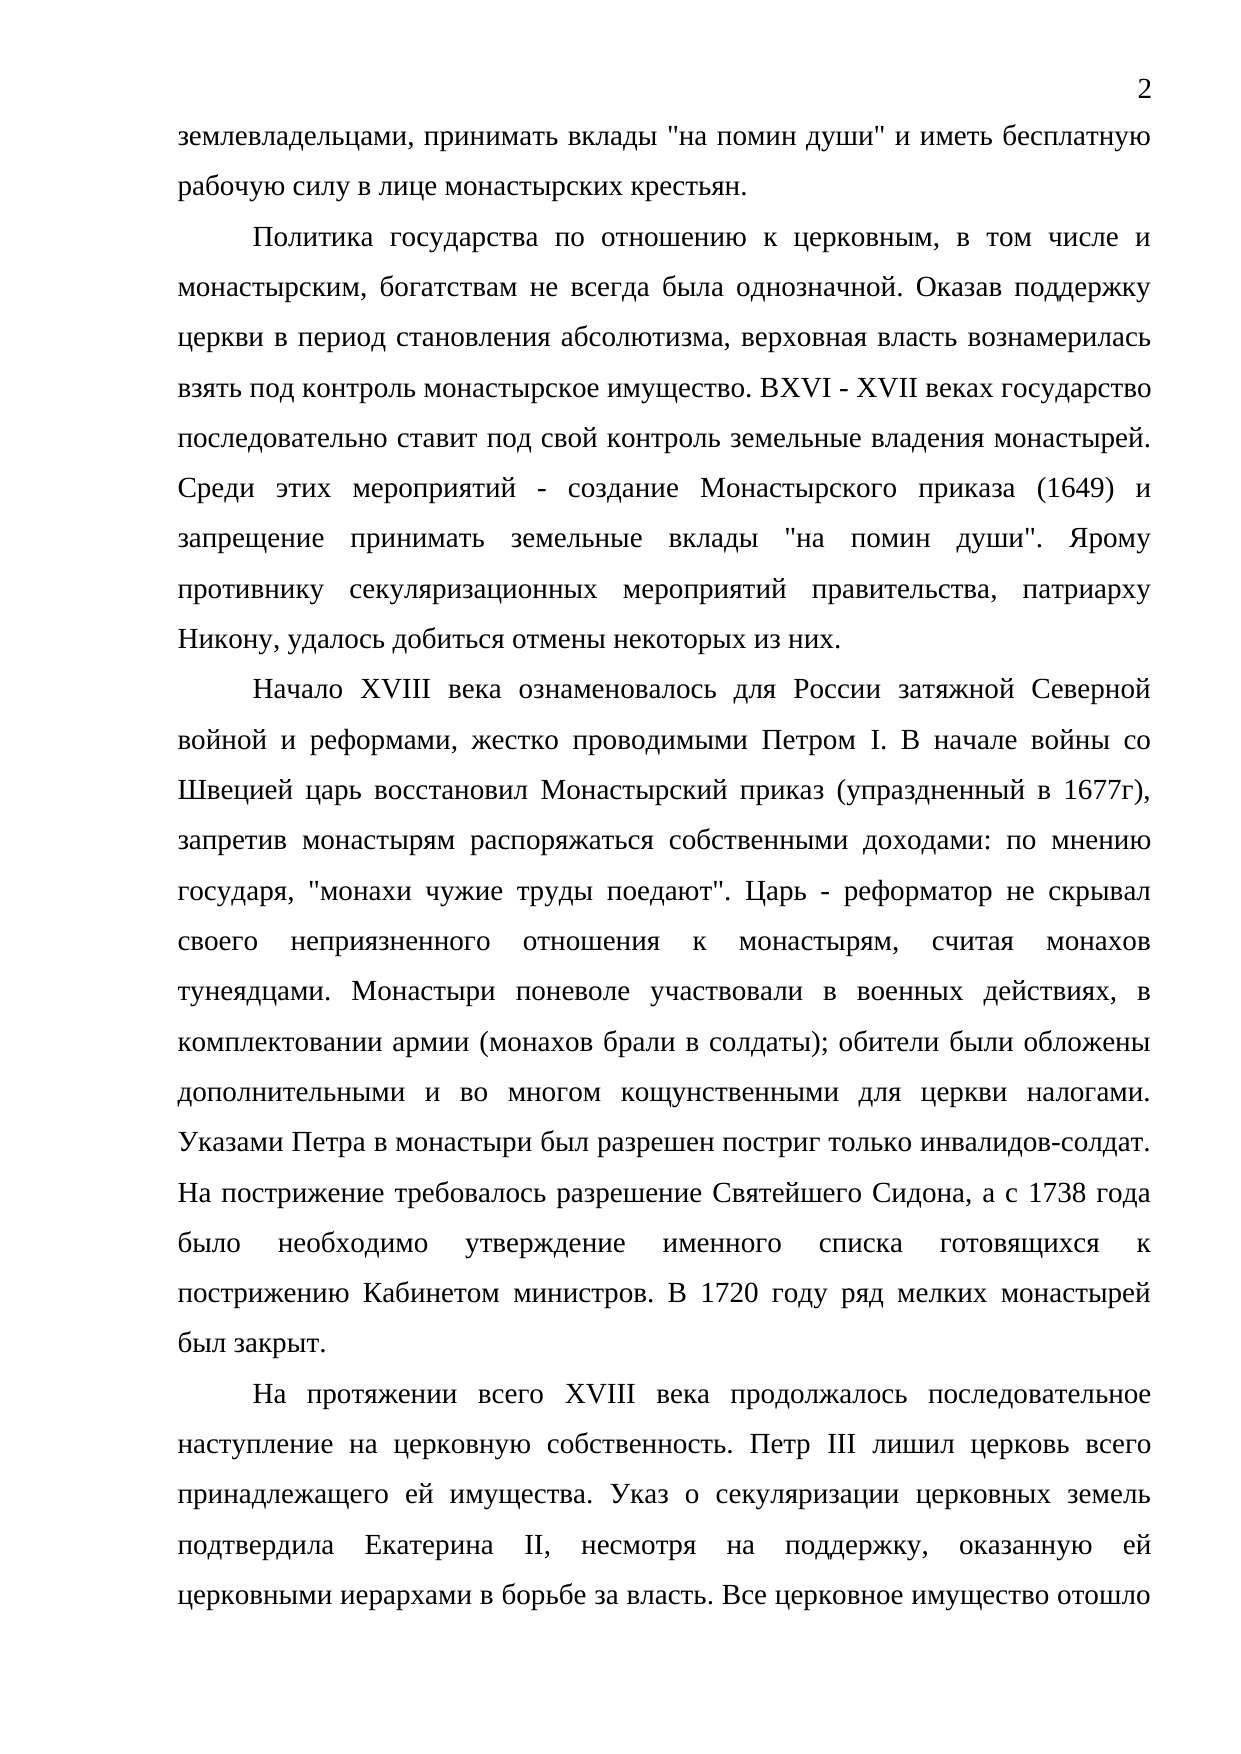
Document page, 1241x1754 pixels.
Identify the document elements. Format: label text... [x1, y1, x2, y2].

text Политика государства по отношению к церковным, в том числе и монастырским, богатствам не всегда была однозначной. Оказав поддержку церкви в период становления абсолютизма, верховная власть вознамерилась взять под контроль монастырское имущество. ВXVI - XVII веках государство последовательно ставит под свой контроль земельные владения монастырей. Среди этих мероприятий - создание Монастырского приказа (1649) и запрещение принимать земельные вклады "на помин души". Ярому противнику секуляризационных мероприятий правительства, патриарху Никону, удалось добиться отмены некоторых из них. [177, 219, 1152, 655]
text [177, 1376, 1152, 1611]
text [177, 118, 1152, 202]
text Начало XVIII века ознаменовалось для России затяжной Северной войной и реформами, жестко проводимыми Петром I. В начале войны со Швецией царь восстановил Монастырский приказ (упраздненный в 1677г), запретив монастырям распоряжаться собственными доходами: по мнению государя, "монахи чужие труды поедают". Царь - реформатор не скрывал своего неприязненного отношения к монастырям, считая монахов тунеядцами. Монастыри поневоле участвовали в военных действиях, в комплектовании армии (монахов брали в солдаты); обители были обложены дополнительными и во многом кощунственными для церкви налогами. Указами Петра в монастыри был разрешен постриг только инвалидов-солдат. На пострижение требовалось разрешение Святейшего Сидона, а с 1738 года было необходимо утверждение именного списка готовящихся к пострижению Кабинетом министров. В 1720 году ряд мелких монастырей был закрыт. [177, 672, 1152, 1359]
